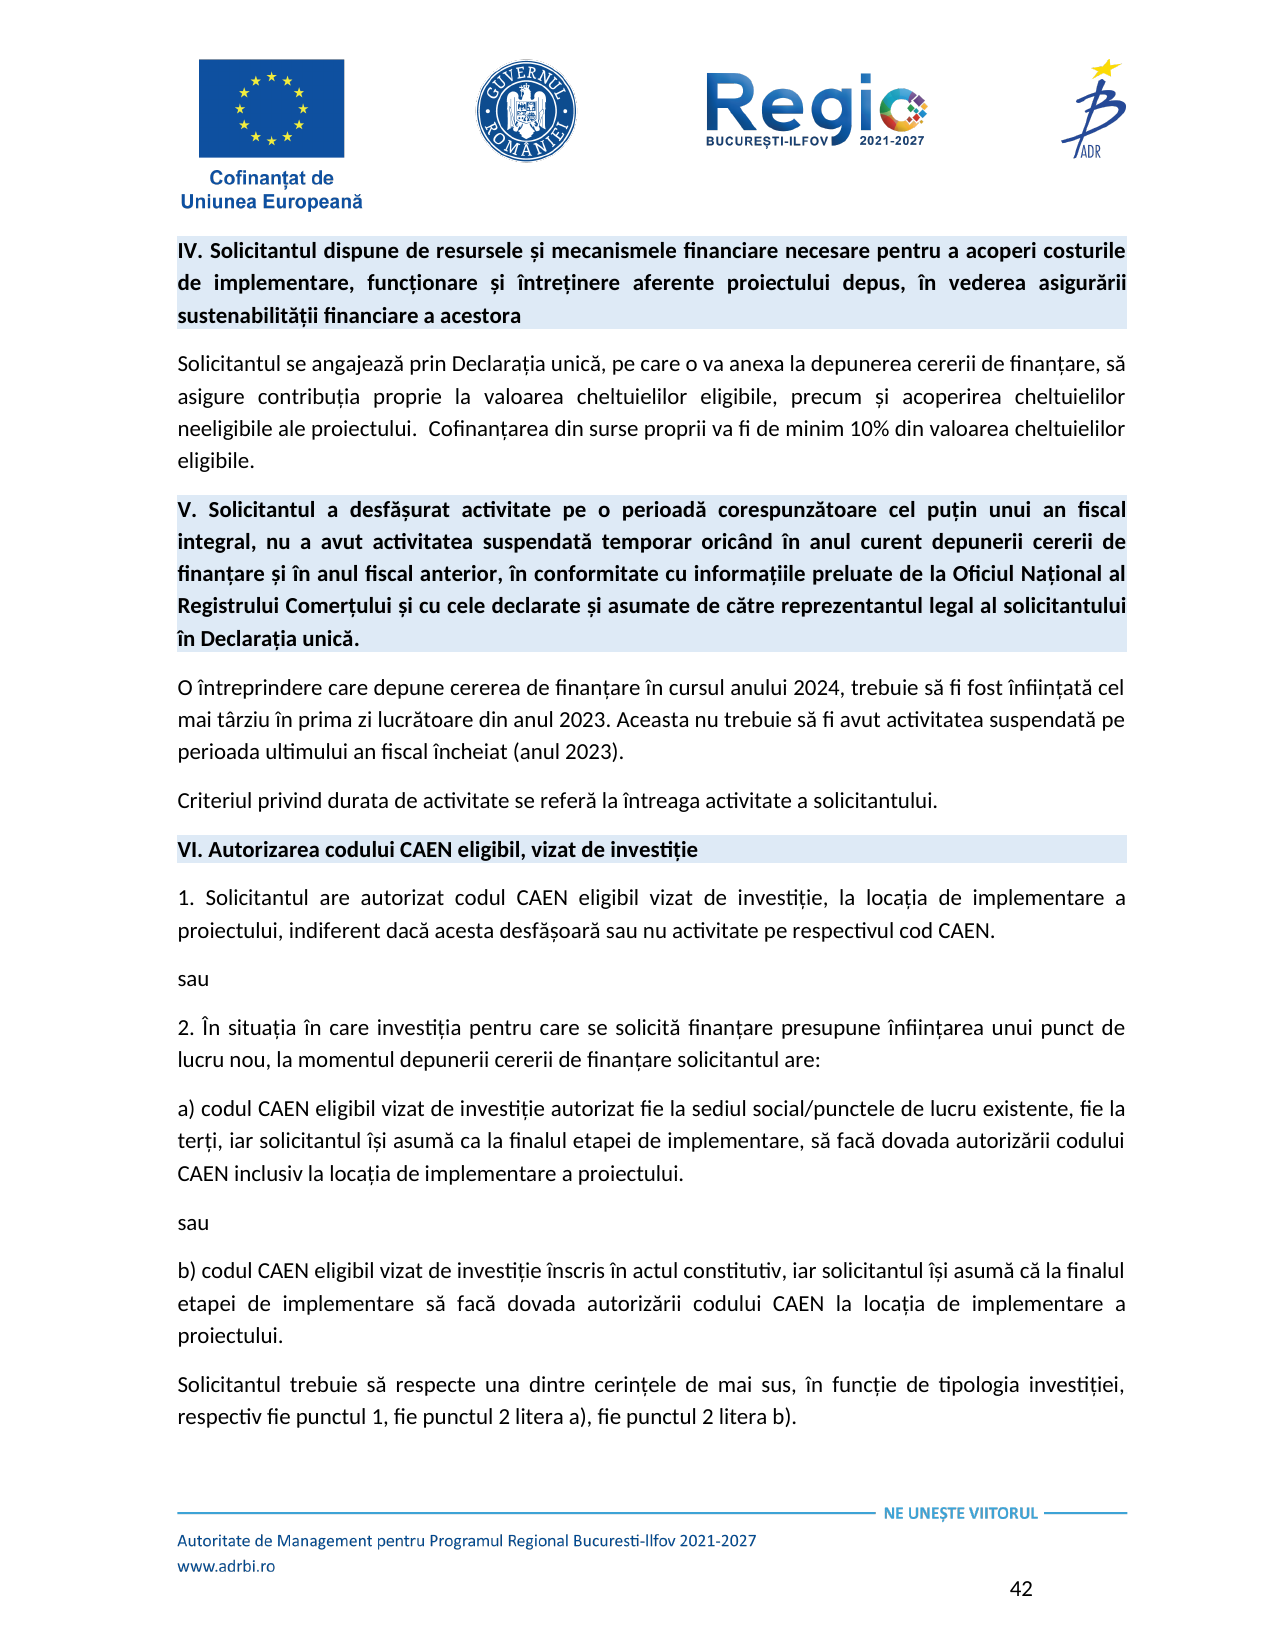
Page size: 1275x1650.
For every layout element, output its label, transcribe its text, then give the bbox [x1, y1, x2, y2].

text VI. Autorizarea codului CAEN eligibil, vizat de investiție [177, 835, 1127, 863]
text sau [177, 964, 1127, 993]
text IV. Solicitantul dispune de resursele și mecanismele financiare necesare pentru a acoperi costurile de implementare, funcționare și întreținere aferente proiectului depus, în vederea asigurării sustenabilității financiare a acestora [177, 236, 1127, 329]
text 2. În situația în care investiția pentru care se solicită finanțare presupune înființarea unui punct de lucru nou, la momentul depunerii cererii de finanțare solicitantul are: [177, 1013, 1127, 1074]
text 1. Solicitantul are autorizat codul CAEN eligibil vizat de investiție, la locația de implementare a proiectului, indiferent dacă acesta desfășoară sau nu activitate pe respectivul cod CAEN. [177, 883, 1127, 944]
text b) codul CAEN eligibil vizat de investiție înscris în actul constitutiv, iar solicitantul își asumă că la finalul etapei de implementare să facă dovada autorizării codului CAEN la locația de implementare a proiectului. [177, 1257, 1127, 1349]
text V. Solicitantul a desfășurat activitate pe o perioadă corespunzătoare cel puțin unui an fiscal integral, nu a avut activitatea suspendată temporar oricând în anul curent depunerii cererii de finanțare și în anul fiscal anterior, în conformitate cu informațiile preluate de la Oficiul Național al Registrului Comerțului și cu cele declarate și asumate de către reprezentantul legal al solicitantului în Declarația unică. [177, 495, 1127, 652]
picture [177, 59, 1128, 212]
text Solicitantul trebuie să respecte una dintre cerințele de mai sus, în funcție de tipologia investiției, respectiv fie punctul 1, fie punctul 2 litera a), fie punctul 2 litera b). [177, 1370, 1127, 1430]
text a) codul CAEN eligibil vizat de investiție autorizat fie la sediul social/punctele de lucru existente, fie la terți, iar solicitantul își asumă ca la finalul etapei de implementare, să facă dovada autorizării codului CAEN inclusiv la locația de implementare a proiectului. [177, 1094, 1127, 1187]
text Criteriul privind durata de activitate se referă la întreaga activitate a solicitantului. [177, 786, 1127, 814]
text sau [177, 1208, 1127, 1236]
text Solicitantul se angajează prin Declarația unică, pe care o va anexa la depunerea cererii de finanțare, să asigure contribuția proprie la valoarea cheltuielilor eligibile, precum și acoperirea cheltuielilor neeligibile ale proiectului. Cofinanțarea din surse proprii va fi de minim 10% din valoarea cheltuielilor eligibile. [177, 349, 1127, 474]
text O întreprindere care depune cererea de finanțare în cursul anului 2024, trebuie să fi fost înființată cel mai târziu în prima zi lucrătoare din anul 2023. Aceasta nu trebuie să fi avut activitatea suspendată pe perioada ultimului an fiscal încheiat (anul 2023). [177, 673, 1127, 765]
picture [177, 1507, 1128, 1572]
